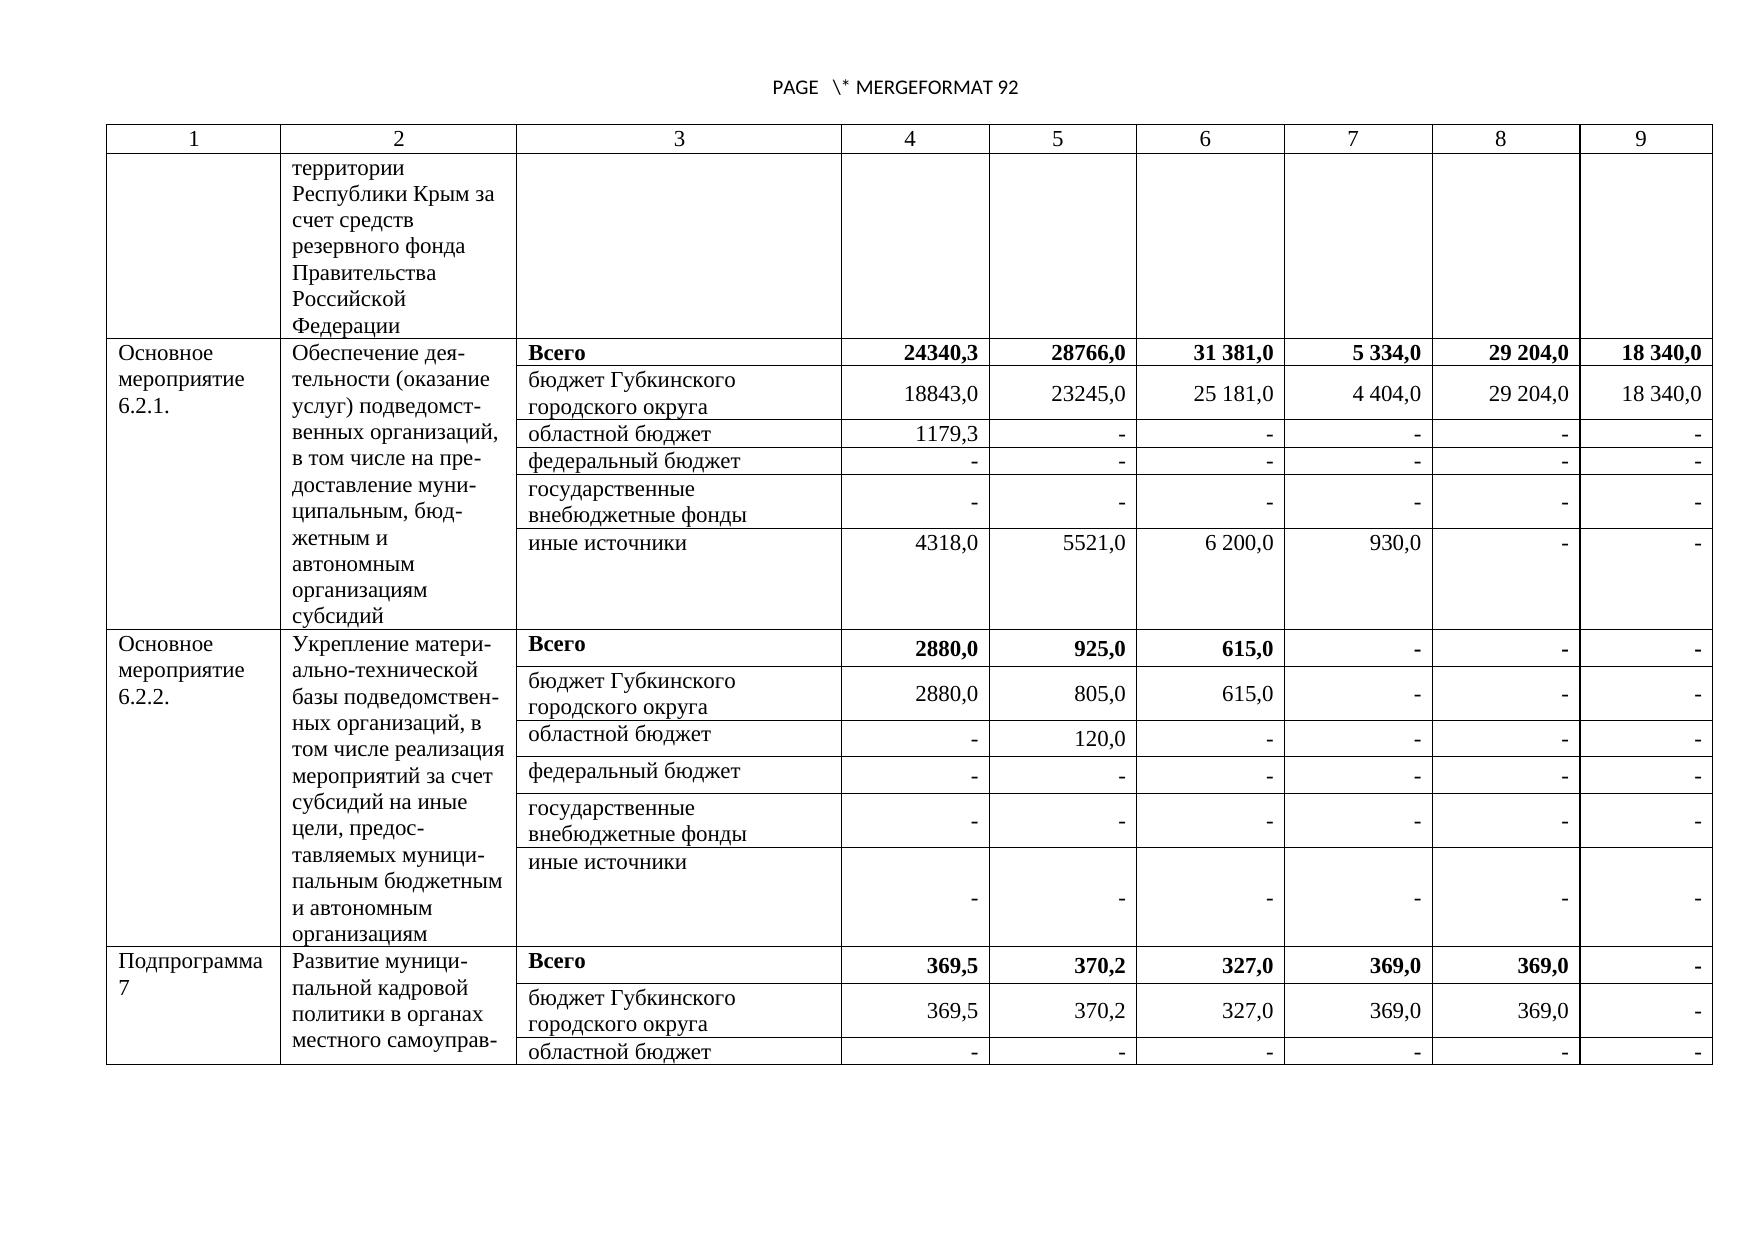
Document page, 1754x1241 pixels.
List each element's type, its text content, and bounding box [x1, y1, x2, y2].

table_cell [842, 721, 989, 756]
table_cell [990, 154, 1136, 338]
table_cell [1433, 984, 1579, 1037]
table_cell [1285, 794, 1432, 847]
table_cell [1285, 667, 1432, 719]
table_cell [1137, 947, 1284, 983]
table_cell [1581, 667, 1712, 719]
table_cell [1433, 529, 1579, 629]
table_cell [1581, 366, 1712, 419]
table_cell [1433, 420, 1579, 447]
table_header 5 [990, 125, 1136, 152]
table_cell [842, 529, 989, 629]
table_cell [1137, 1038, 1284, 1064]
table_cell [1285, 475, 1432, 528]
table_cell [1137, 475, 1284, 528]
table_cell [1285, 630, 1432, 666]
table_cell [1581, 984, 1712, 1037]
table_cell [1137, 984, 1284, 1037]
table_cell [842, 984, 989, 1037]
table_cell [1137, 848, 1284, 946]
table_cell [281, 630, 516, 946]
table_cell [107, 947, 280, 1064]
table_header 1 [107, 125, 280, 152]
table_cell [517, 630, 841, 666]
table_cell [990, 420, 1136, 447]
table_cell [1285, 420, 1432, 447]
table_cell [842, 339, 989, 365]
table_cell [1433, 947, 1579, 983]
table_header 9 [1581, 125, 1712, 152]
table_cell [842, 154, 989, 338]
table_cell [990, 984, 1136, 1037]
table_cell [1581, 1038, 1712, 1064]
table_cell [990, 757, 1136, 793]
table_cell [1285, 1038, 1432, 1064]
table_header 7 [1285, 125, 1432, 152]
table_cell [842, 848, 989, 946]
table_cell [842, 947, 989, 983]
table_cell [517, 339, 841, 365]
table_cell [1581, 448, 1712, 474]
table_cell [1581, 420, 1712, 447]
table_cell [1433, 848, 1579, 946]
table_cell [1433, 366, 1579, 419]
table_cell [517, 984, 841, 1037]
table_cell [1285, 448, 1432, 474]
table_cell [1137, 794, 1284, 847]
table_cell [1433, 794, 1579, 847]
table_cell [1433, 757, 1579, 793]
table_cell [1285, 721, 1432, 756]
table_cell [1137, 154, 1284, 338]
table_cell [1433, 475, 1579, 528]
table_header 6 [1137, 125, 1284, 152]
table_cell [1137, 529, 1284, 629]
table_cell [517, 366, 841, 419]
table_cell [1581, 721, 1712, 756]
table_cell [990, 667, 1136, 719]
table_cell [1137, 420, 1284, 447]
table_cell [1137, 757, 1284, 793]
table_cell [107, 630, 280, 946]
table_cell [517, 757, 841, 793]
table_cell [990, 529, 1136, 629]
table_header 4 [842, 125, 989, 152]
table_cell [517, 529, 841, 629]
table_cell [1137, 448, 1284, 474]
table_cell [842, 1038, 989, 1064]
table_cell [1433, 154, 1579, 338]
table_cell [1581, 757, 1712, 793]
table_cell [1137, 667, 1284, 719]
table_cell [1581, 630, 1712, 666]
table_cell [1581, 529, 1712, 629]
table_header 8 [1433, 125, 1579, 152]
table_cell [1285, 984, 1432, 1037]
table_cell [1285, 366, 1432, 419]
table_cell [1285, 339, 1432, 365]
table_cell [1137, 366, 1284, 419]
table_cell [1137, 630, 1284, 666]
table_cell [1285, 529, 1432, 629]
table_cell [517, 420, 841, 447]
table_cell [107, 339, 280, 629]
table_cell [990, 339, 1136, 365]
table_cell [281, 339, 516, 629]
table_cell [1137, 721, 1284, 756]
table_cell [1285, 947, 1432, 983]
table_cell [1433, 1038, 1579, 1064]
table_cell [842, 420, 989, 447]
table_header 3 [517, 125, 841, 152]
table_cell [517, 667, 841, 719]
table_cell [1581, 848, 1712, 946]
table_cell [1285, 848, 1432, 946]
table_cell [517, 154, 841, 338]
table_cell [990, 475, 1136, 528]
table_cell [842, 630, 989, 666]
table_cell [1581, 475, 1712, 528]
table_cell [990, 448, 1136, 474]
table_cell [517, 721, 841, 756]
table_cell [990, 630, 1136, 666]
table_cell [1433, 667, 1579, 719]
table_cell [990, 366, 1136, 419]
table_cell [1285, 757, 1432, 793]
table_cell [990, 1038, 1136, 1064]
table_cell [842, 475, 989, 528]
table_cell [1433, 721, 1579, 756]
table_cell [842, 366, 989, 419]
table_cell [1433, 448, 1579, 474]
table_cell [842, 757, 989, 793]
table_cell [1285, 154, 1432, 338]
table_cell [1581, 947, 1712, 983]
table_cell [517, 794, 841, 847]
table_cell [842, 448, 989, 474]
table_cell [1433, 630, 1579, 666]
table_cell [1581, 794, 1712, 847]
table_header 2 [281, 125, 516, 152]
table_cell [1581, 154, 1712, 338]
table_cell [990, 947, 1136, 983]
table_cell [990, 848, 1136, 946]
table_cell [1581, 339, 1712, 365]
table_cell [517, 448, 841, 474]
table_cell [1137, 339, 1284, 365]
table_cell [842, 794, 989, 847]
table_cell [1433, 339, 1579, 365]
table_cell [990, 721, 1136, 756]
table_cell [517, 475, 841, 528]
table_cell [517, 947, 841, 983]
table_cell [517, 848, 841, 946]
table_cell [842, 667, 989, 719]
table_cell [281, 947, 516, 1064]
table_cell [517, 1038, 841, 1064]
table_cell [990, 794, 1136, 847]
